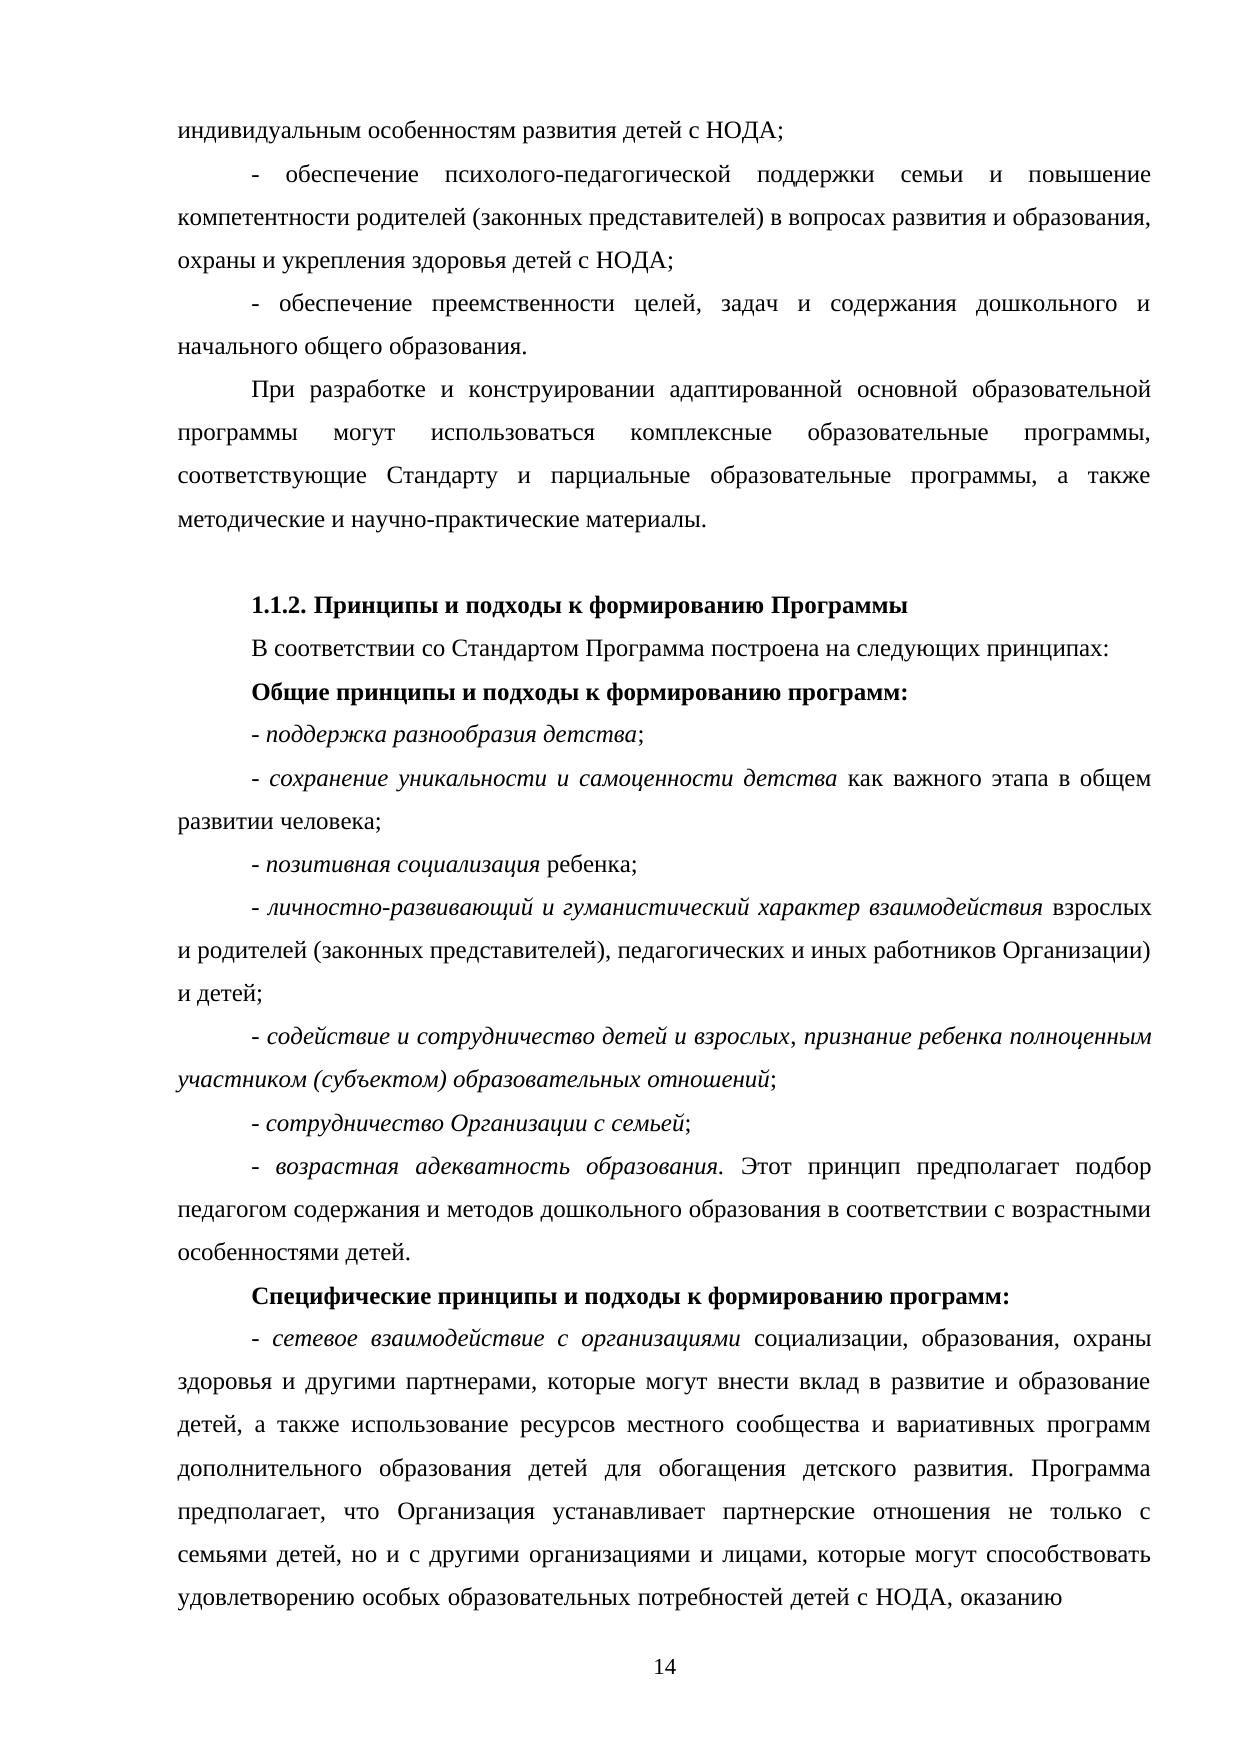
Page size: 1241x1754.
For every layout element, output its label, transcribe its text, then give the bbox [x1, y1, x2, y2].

list возрастная адекватность образования. Этот принцип предполагает подбор педагогом содержания и методов дошкольного образования в соответствии с возрастными особенностями детей. [177, 1151, 1152, 1266]
subtitle Специфические принципы и подходы к формированию программ: [251, 1281, 1163, 1309]
list содействие и сотрудничество детей и взрослых, признание ребенка полноценным участником (субъектом) образовательных отношений; [177, 1021, 1152, 1093]
text При разработке и конструировании адаптированной основной образовательной программы могут использоваться комплексные образовательные программы, соответствующие Стандарту и парциальные образовательные программы, а также методические и научно-практические материалы. [177, 374, 1152, 532]
list личностно-развивающий и гуманистический характер взаимодействия взрослых и родителей (законных представителей), педагогических и иных работников Организации) и детей; [177, 892, 1152, 1007]
text индивидуальным особенностям развития детей с НОДА; [177, 115, 1163, 144]
text В соответствии со Стандартом Программа построена на следующих принципах: [251, 633, 1163, 662]
subtitle Общие принципы и подходы к формированию программ: [251, 677, 1163, 706]
list сохранение уникальности и самоценности детства как важного этапа в общем развитии человека; [177, 763, 1152, 834]
list обеспечение преемственности целей, задач и содержания дошкольного и начального общего образования. [177, 288, 1151, 360]
list позитивная социализация ребенка; [251, 849, 1163, 878]
list поддержка разнообразия детства; [251, 719, 1163, 748]
list сотрудничество Организации с семьей; [251, 1108, 1163, 1136]
list обеспечение психолого-педагогической поддержки семьи и повышение компетентности родителей (законных представителей) в вопросах развития и образования, охраны и укрепления здоровья детей с НОДА; [177, 159, 1152, 274]
subtitle Принципы и подходы к формированию Программы [251, 591, 1163, 619]
list сетевое взаимодействие с организациями социализации, образования, охраны здоровья и другими партнерами, которые могут внести вклад в развитие и образование детей, а также использование ресурсов местного сообщества и вариативных программ дополнительного образования детей для обогащения детского развития. Программа предполагает, что Организация устанавливает партнерские отношения не только с семьями детей, но и с другими организациями и лицами, которые могут способствовать удовлетворению особых образовательных потребностей детей с НОДА, оказанию [177, 1323, 1152, 1611]
